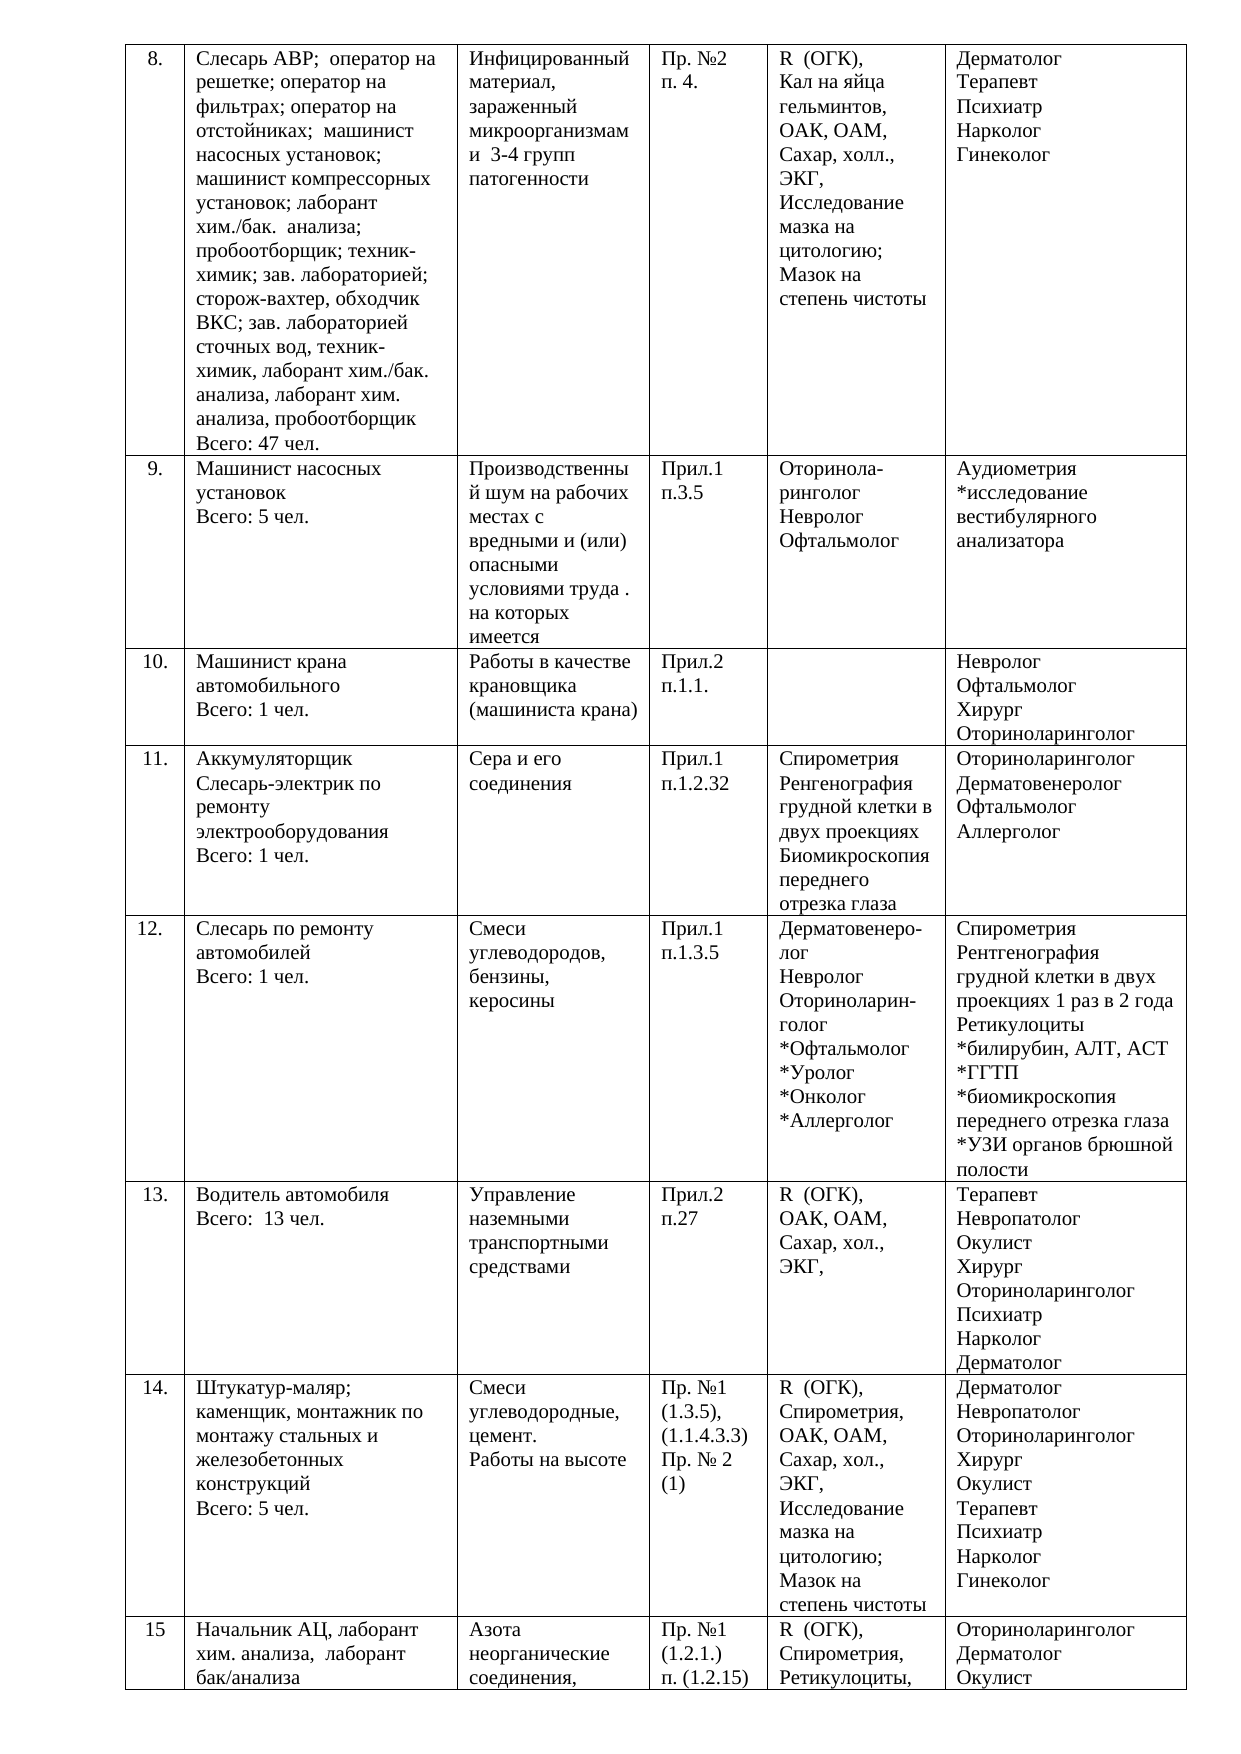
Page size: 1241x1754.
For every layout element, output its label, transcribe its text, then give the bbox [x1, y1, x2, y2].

table_cell 15 [126, 1617, 184, 1689]
table_cell Прил.2 п.1.1. [650, 649, 767, 745]
table_cell Работы в качестве крановщика (машиниста крана) [458, 649, 649, 745]
table_cell [768, 649, 945, 745]
table_cell 8. [126, 45, 184, 454]
table_cell Невролог Офтальмолог Хирург Оториноларинголог [946, 649, 1186, 745]
table_cell Машинист крана автомобильного Всего: 1 чел. [185, 649, 457, 745]
table_cell Спирометрия Ренгенография грудной клетки в двух проекциях Биомикроскопия переднего отрезка глаза [768, 746, 945, 915]
table_cell Оториноларинголог Дерматовенеролог Офтальмолог Аллерголог [946, 746, 1186, 915]
table_cell Пр. №1 (1.3.5), (1.1.4.3.3) Пр. № 2 (1) [650, 1375, 767, 1616]
table_cell Машинист насосных установок Всего: 5 чел. [185, 456, 457, 648]
table_cell Прил.1 п.1.2.32 [650, 746, 767, 915]
table_cell Смеси углеводородные, цемент. Работы на высоте [458, 1375, 649, 1616]
table_cell Водитель автомобиля Всего: 13 чел. [185, 1182, 457, 1374]
table_cell Аккумуляторщик Слесарь-электрик по ремонту электрооборудования Всего: 1 чел. [185, 746, 457, 915]
table_cell 10. [126, 649, 184, 745]
table_cell Дерматолог Невропатолог Оториноларинголог Хирург Окулист Терапевт Психиатр Нарколог Гинеколог [946, 1375, 1186, 1616]
table_cell Управление наземными транспортными средствами [458, 1182, 649, 1374]
table_cell Сера и его соединения [458, 746, 649, 915]
table_cell Слесарь по ремонту автомобилей Всего: 1 чел. [185, 916, 457, 1181]
table_cell 13. [126, 1182, 184, 1374]
table_cell Прил.1 п.3.5 [650, 456, 767, 648]
table_cell 11. [126, 746, 184, 915]
table_cell R (ОГК), ОАК, ОАМ, Сахар, хол., ЭКГ, [768, 1182, 945, 1374]
table_cell Аудиометрия *исследование вестибулярного анализатора [946, 456, 1186, 648]
table_cell 14. [126, 1375, 184, 1616]
table_cell Терапевт Невропатолог Окулист Хирург Оториноларинголог Психиатр Нарколог Дерматолог [946, 1182, 1186, 1374]
table_cell Прил.1 п.1.3.5 [650, 916, 767, 1181]
table_cell Спирометрия Рентгенография грудной клетки в двух проекциях 1 раз в 2 года Ретикулоциты *билирубин, АЛТ, ACT *ГГТП *биомикроскопия переднего отрезка глаза *УЗИ органов брюшной полости [946, 916, 1186, 1181]
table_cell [946, 1617, 1186, 1689]
table_cell Дерматовенеро-лог Невролог Оториноларин-голог *Офтальмолог *Уролог *Онколог *Аллерголог [768, 916, 945, 1181]
table_cell Производственный шум на рабочих местах с вредными и (или) опасными условиями труда . на которых имеется [458, 456, 649, 648]
table_cell Оторинола-ринголог Невролог Офтальмолог [768, 456, 945, 648]
table_cell Пр. №2 п. 4. [650, 45, 767, 454]
table_cell Слесарь АВР; оператор на решетке; оператор на фильтрах; оператор на отстойниках; машинист насосных установок; машинист компрессорных установок; лаборант хим./бак. анализа; пробоотборщик; техник-химик; зав. лабораторией; сторож-вахтер, обходчик ВКС; зав. лабораторией сточных вод, техник-химик, лаборант хим./бак. анализа, лаборант хим. анализа, пробоотборщик Всего: 47 чел. [185, 45, 457, 454]
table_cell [458, 1617, 649, 1689]
table_cell 9. [126, 456, 184, 648]
table_cell Смеси углеводородов, бензины, керосины [458, 916, 649, 1181]
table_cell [185, 1617, 457, 1689]
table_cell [650, 1617, 767, 1689]
table_cell Инфицированный материал, зараженный микроорганизмами 3-4 групп патогенности [458, 45, 649, 454]
table_cell R (ОГК), Спирометрия, ОАК, ОАМ, Сахар, хол., ЭКГ, Исследование мазка на цитологию; Мазок на степень чистоты [768, 1375, 945, 1616]
table_cell Дерматолог Терапевт Психиатр Нарколог Гинеколог [946, 45, 1186, 454]
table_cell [768, 1617, 945, 1689]
table_cell Штукатур-маляр; каменщик, монтажник по монтажу стальных и железобетонных конструкций Всего: 5 чел. [185, 1375, 457, 1616]
table_cell 12. [126, 916, 184, 1181]
table_cell R (ОГК), Кал на яйца гельминтов, ОАК, ОАМ, Сахар, холл., ЭКГ, Исследование мазка на цитологию; Мазок на степень чистоты [768, 45, 945, 454]
table_cell Прил.2 п.27 [650, 1182, 767, 1374]
